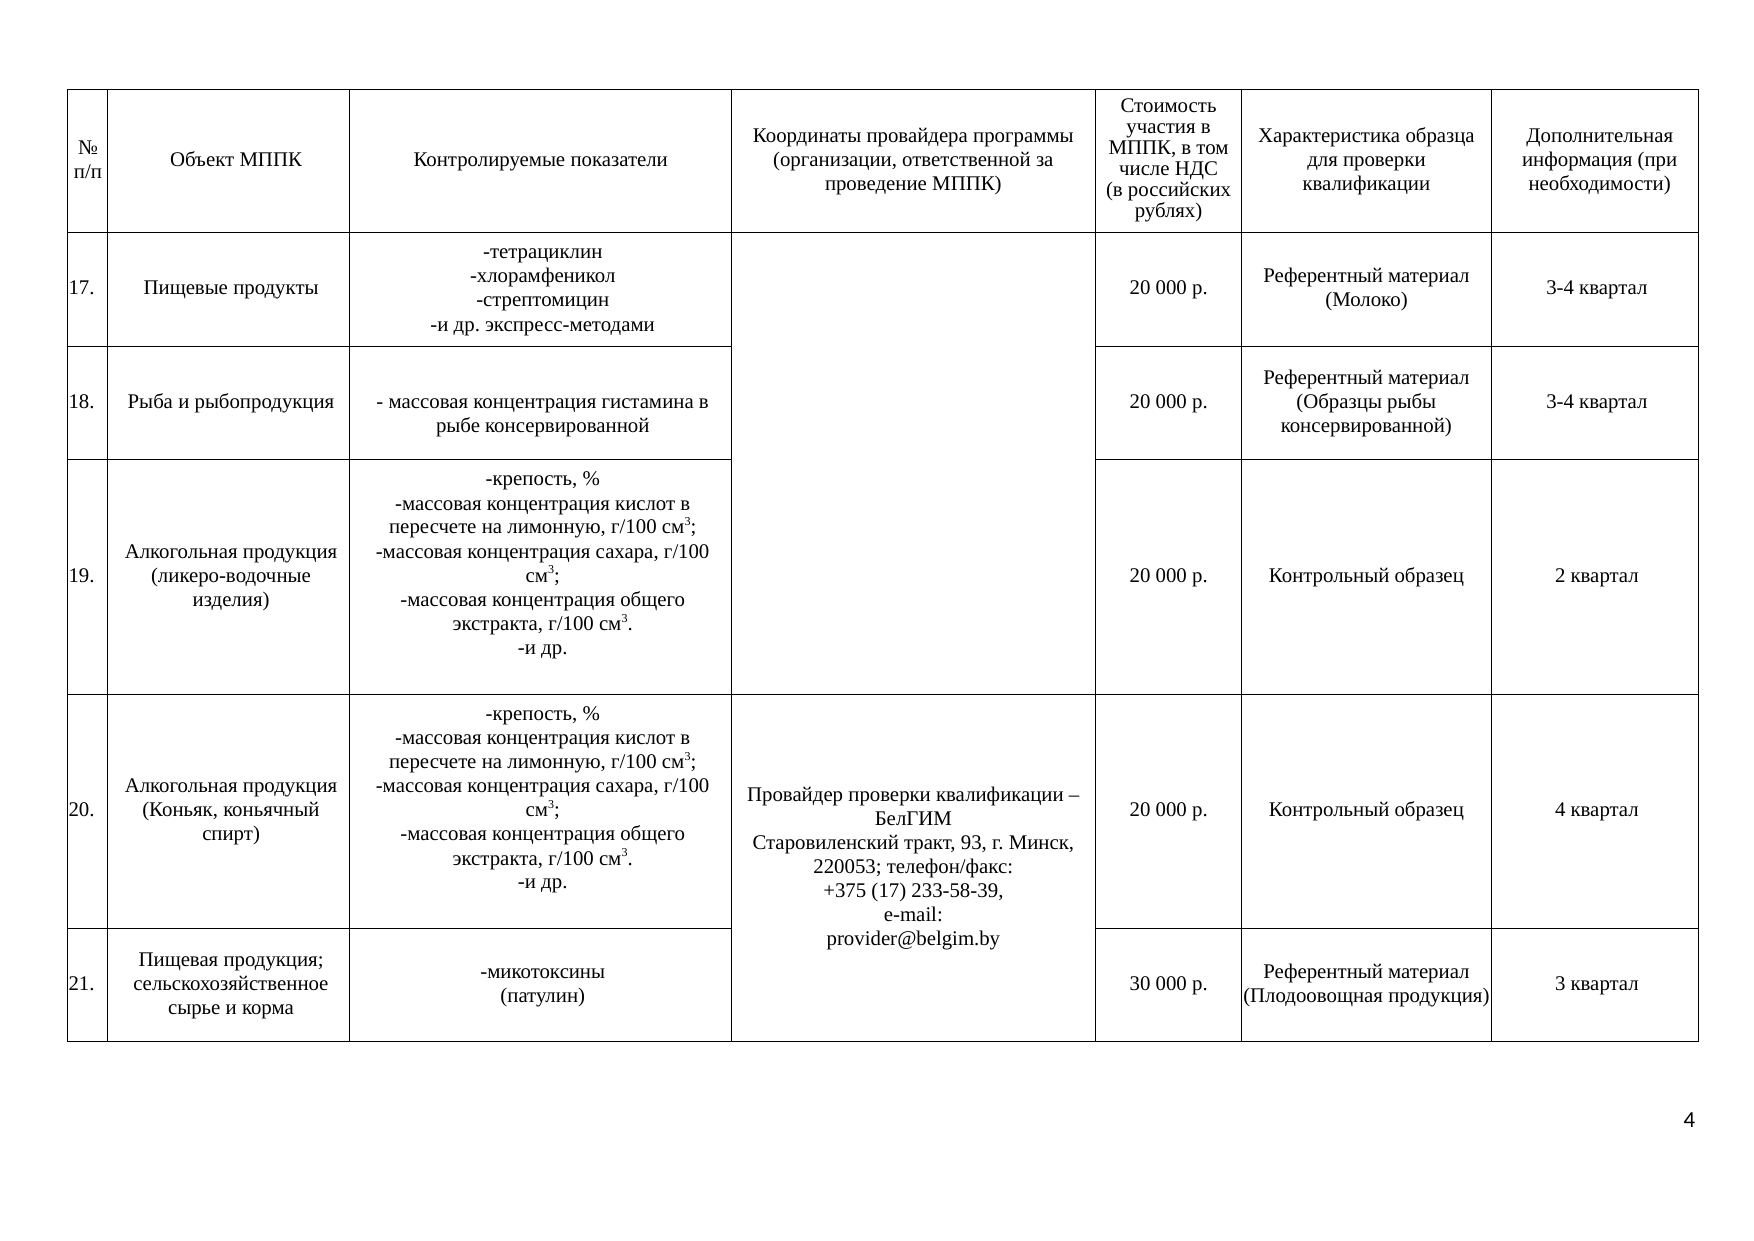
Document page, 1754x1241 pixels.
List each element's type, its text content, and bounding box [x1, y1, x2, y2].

table_cell Пищевая продукция; сельскохозяйственное сырье и корма [108, 929, 349, 1041]
table_cell 30 000 р. [1096, 929, 1241, 1041]
table_cell -микотоксины (патулин) [350, 929, 731, 1041]
table_cell Провайдер проверки квалификации – БелГИМ Старовиленский тракт, 93, г. Минск, 220053; телефон/факс: +375 (17) 233-58-39, e-mail: provider@belgim.by [732, 695, 1095, 928]
table_cell - массовая концентрация гистамина в рыбе консервированной [350, 347, 731, 459]
table_cell 2 квартал [1492, 460, 1698, 693]
table_cell -тетрациклин -хлорамфеникол -стрептомицин -и др. экспресс-методами [350, 233, 731, 346]
table_cell [68, 460, 107, 693]
table_cell Рыба и рыбопродукция [108, 347, 349, 459]
table_cell 4 квартал [1492, 695, 1698, 928]
table_cell [68, 347, 107, 459]
table_cell Алкогольная продукция (ликеро-водочные изделия) [108, 460, 349, 693]
table_cell [68, 233, 107, 346]
table_header Объект МППК [108, 90, 349, 232]
table_cell Пищевые продукты [108, 233, 349, 346]
table_header Стоимость участия в МППК, в том числе НДС (в российских рублях) [1096, 90, 1241, 232]
table_cell Референтный материал (Образцы рыбы консервированной) [1242, 347, 1491, 459]
table_cell [68, 929, 107, 1041]
table_cell [68, 695, 107, 928]
table_cell Контрольный образец [1242, 695, 1491, 928]
table_cell Референтный материал (Плодоовощная продукция) [1242, 929, 1491, 1041]
table_cell Провайдер проверки квалификации – БелГИМ Старовиленский тракт, 93, г. Минск, 220053; телефон/факс: +375 (17) 233-58-39, e-mail: provider@belgim.by [732, 929, 1095, 1041]
table_cell 20 000 р. [1096, 233, 1241, 346]
table_cell Алкогольная продукция (Коньяк, коньячный спирт) [108, 695, 349, 928]
table_cell 3 квартал [1492, 929, 1698, 1041]
table_header Характеристика образца для проверки квалификации [1242, 90, 1491, 232]
table_header № п/п [68, 90, 107, 232]
table_cell 20 000 р. [1096, 347, 1241, 459]
table_cell Референтный материал (Молоко) [1242, 233, 1491, 346]
table_header Дополнительная информация (при необходимости) [1492, 90, 1698, 232]
table_cell 3-4 квартал [1492, 233, 1698, 346]
table_cell -крепость, % -массовая концентрация кислот в пересчете на лимонную, г/100 см3; -массовая концентрация сахара, г/100 см3; -массовая концентрация общего экстракта, г/100 см3. -и др. [350, 460, 731, 693]
table_cell Контрольный образец [1242, 460, 1491, 693]
table_cell 20 000 р. [1096, 695, 1241, 928]
table_cell 3-4 квартал [1492, 347, 1698, 459]
table_cell -крепость, % -массовая концентрация кислот в пересчете на лимонную, г/100 см3; -массовая концентрация сахара, г/100 см3; -массовая концентрация общего экстракта, г/100 см3. -и др. [350, 695, 731, 928]
table_cell 20 000 р. [1096, 460, 1241, 693]
table_header Координаты провайдера программы (организации, ответственной за проведение МППК) [732, 90, 1095, 232]
table_header Контролируемые показатели [350, 90, 731, 232]
